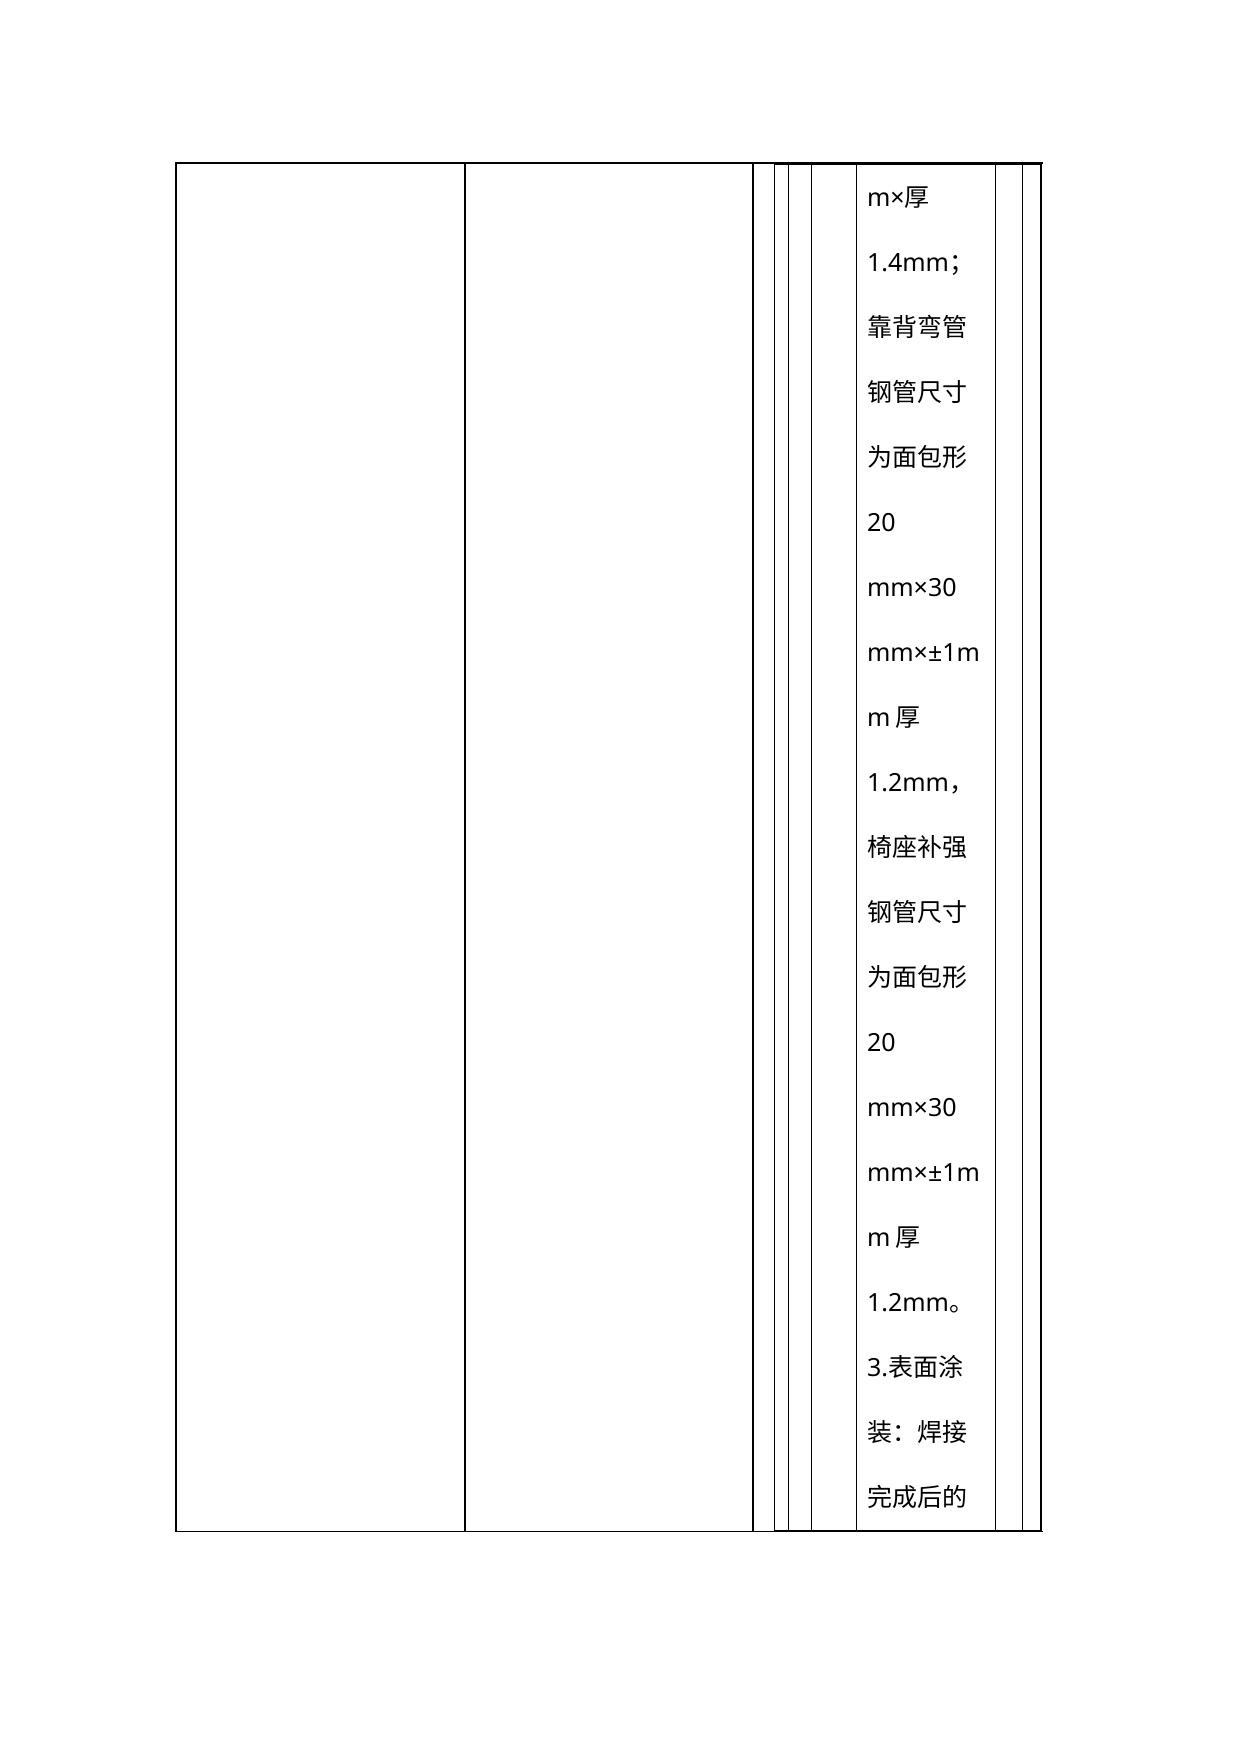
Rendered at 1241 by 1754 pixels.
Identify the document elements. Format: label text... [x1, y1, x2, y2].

table_cell [775, 165, 788, 1530]
table_cell [857, 165, 995, 1530]
table_cell [789, 165, 811, 1530]
table_cell [996, 165, 1022, 1530]
table_cell [1023, 165, 1040, 1530]
table_cell [754, 164, 774, 1531]
table_cell 1 [466, 164, 752, 1531]
table_cell [177, 164, 464, 1531]
table_cell [812, 165, 856, 1530]
